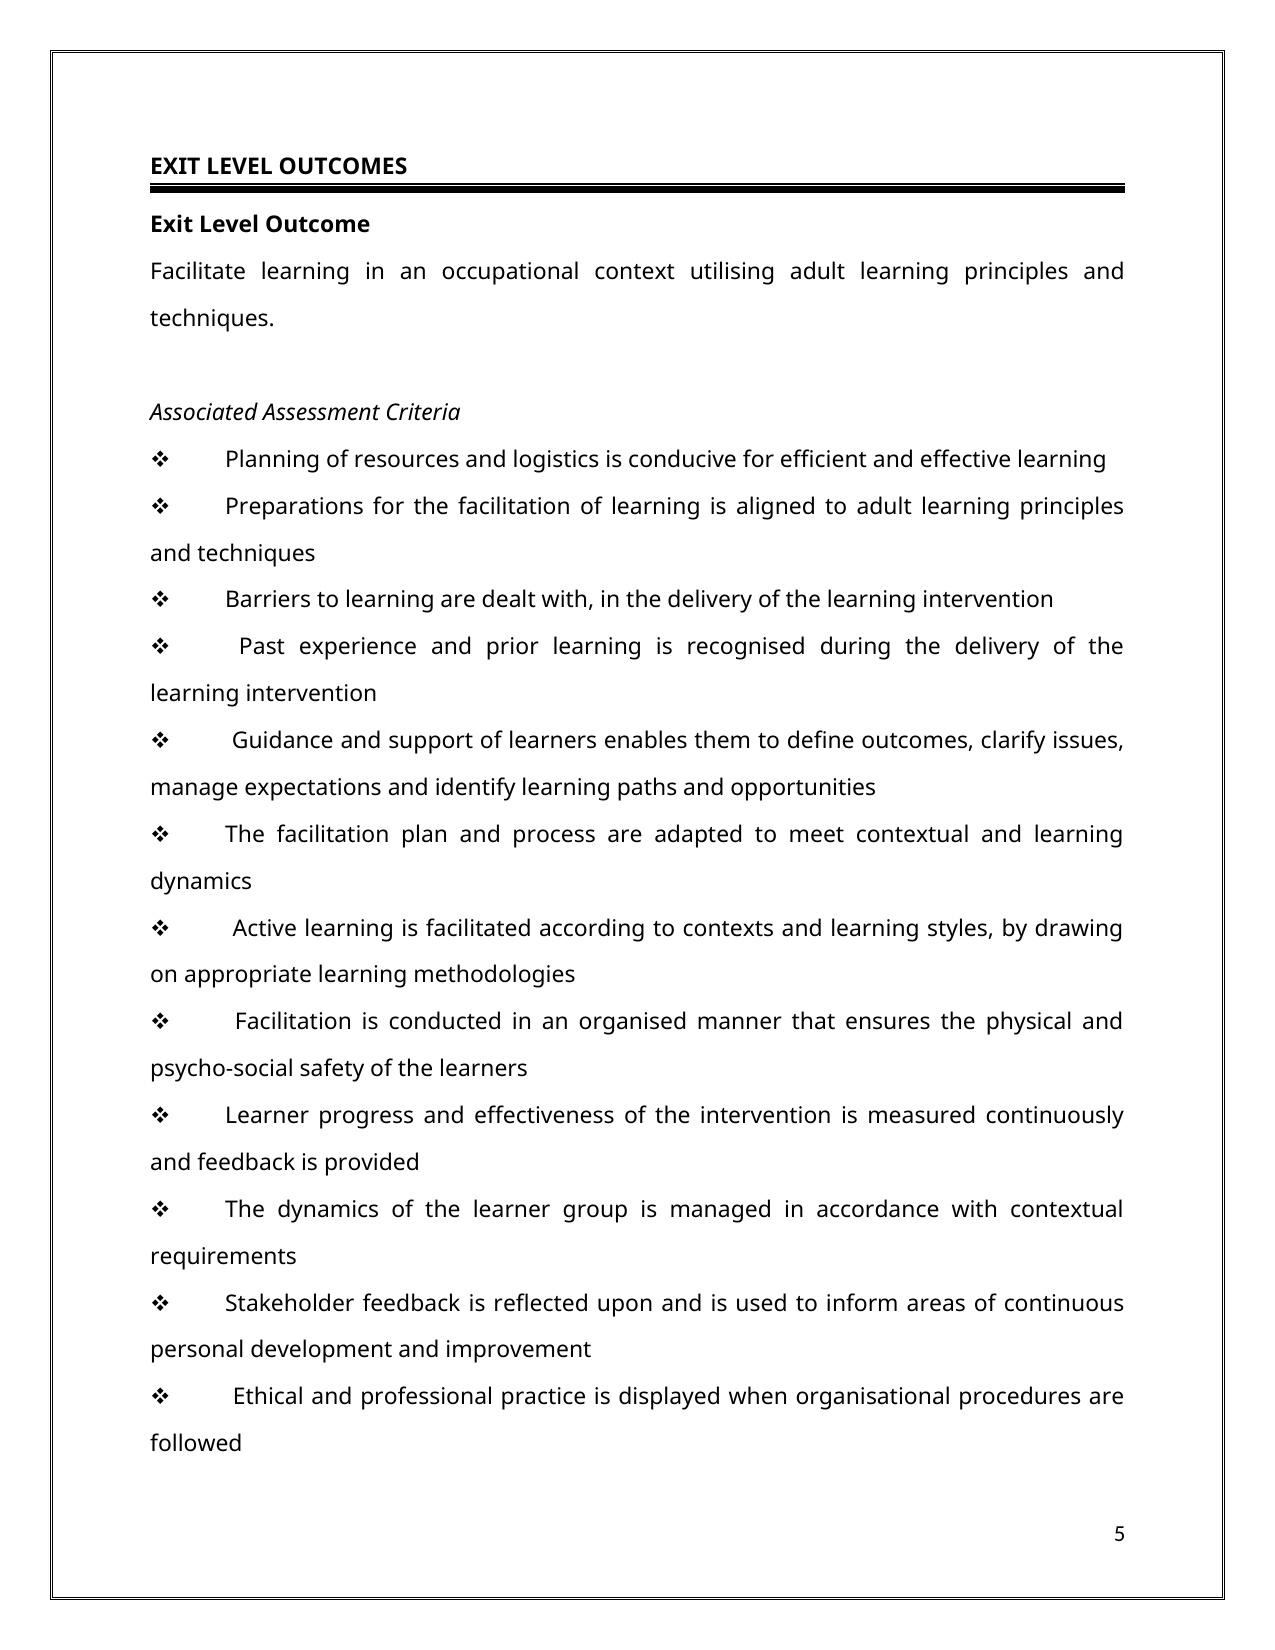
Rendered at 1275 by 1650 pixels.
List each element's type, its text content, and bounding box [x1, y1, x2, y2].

list Facilitation is conducted in an organised manner that ensures the physical and psycho-social safety of the learners [150, 1005, 1125, 1083]
list The dynamics of the learner group is managed in accordance with contextual requirements [150, 1193, 1125, 1271]
list Preparations for the facilitation of learning is aligned to adult learning principles and techniques [150, 489, 1125, 568]
text EXIT LEVEL OUTCOMES [150, 150, 1125, 183]
list Stakeholder feedback is reflected upon and is used to inform areas of continuous personal development and improvement [150, 1286, 1125, 1364]
list The facilitation plan and process are adapted to meet contextual and learning dynamics [150, 818, 1125, 896]
list Planning of resources and logistics is conducive for efficient and effective learning [150, 443, 1125, 474]
list Active learning is facilitated according to contexts and learning styles, by drawing on appropriate learning methodologies [150, 911, 1125, 989]
text Facilitate learning in an occupational context utilising adult learning principles and techniques. [150, 255, 1125, 333]
list Ethical and professional practice is displayed when organisational procedures are followed [150, 1380, 1125, 1458]
list Guidance and support of learners enables them to define outcomes, clarify issues, manage expectations and identify learning paths and opportunities [150, 724, 1125, 802]
list Learner progress and effectiveness of the intervention is measured continuously and feedback is provided [150, 1099, 1125, 1177]
text Associated Assessment Criteria [150, 396, 1125, 427]
list Barriers to learning are dealt with, in the delivery of the learning intervention [150, 583, 1125, 614]
list Past experience and prior learning is recognised during the delivery of the learning intervention [150, 630, 1125, 708]
text Exit Level Outcome [150, 208, 1125, 239]
